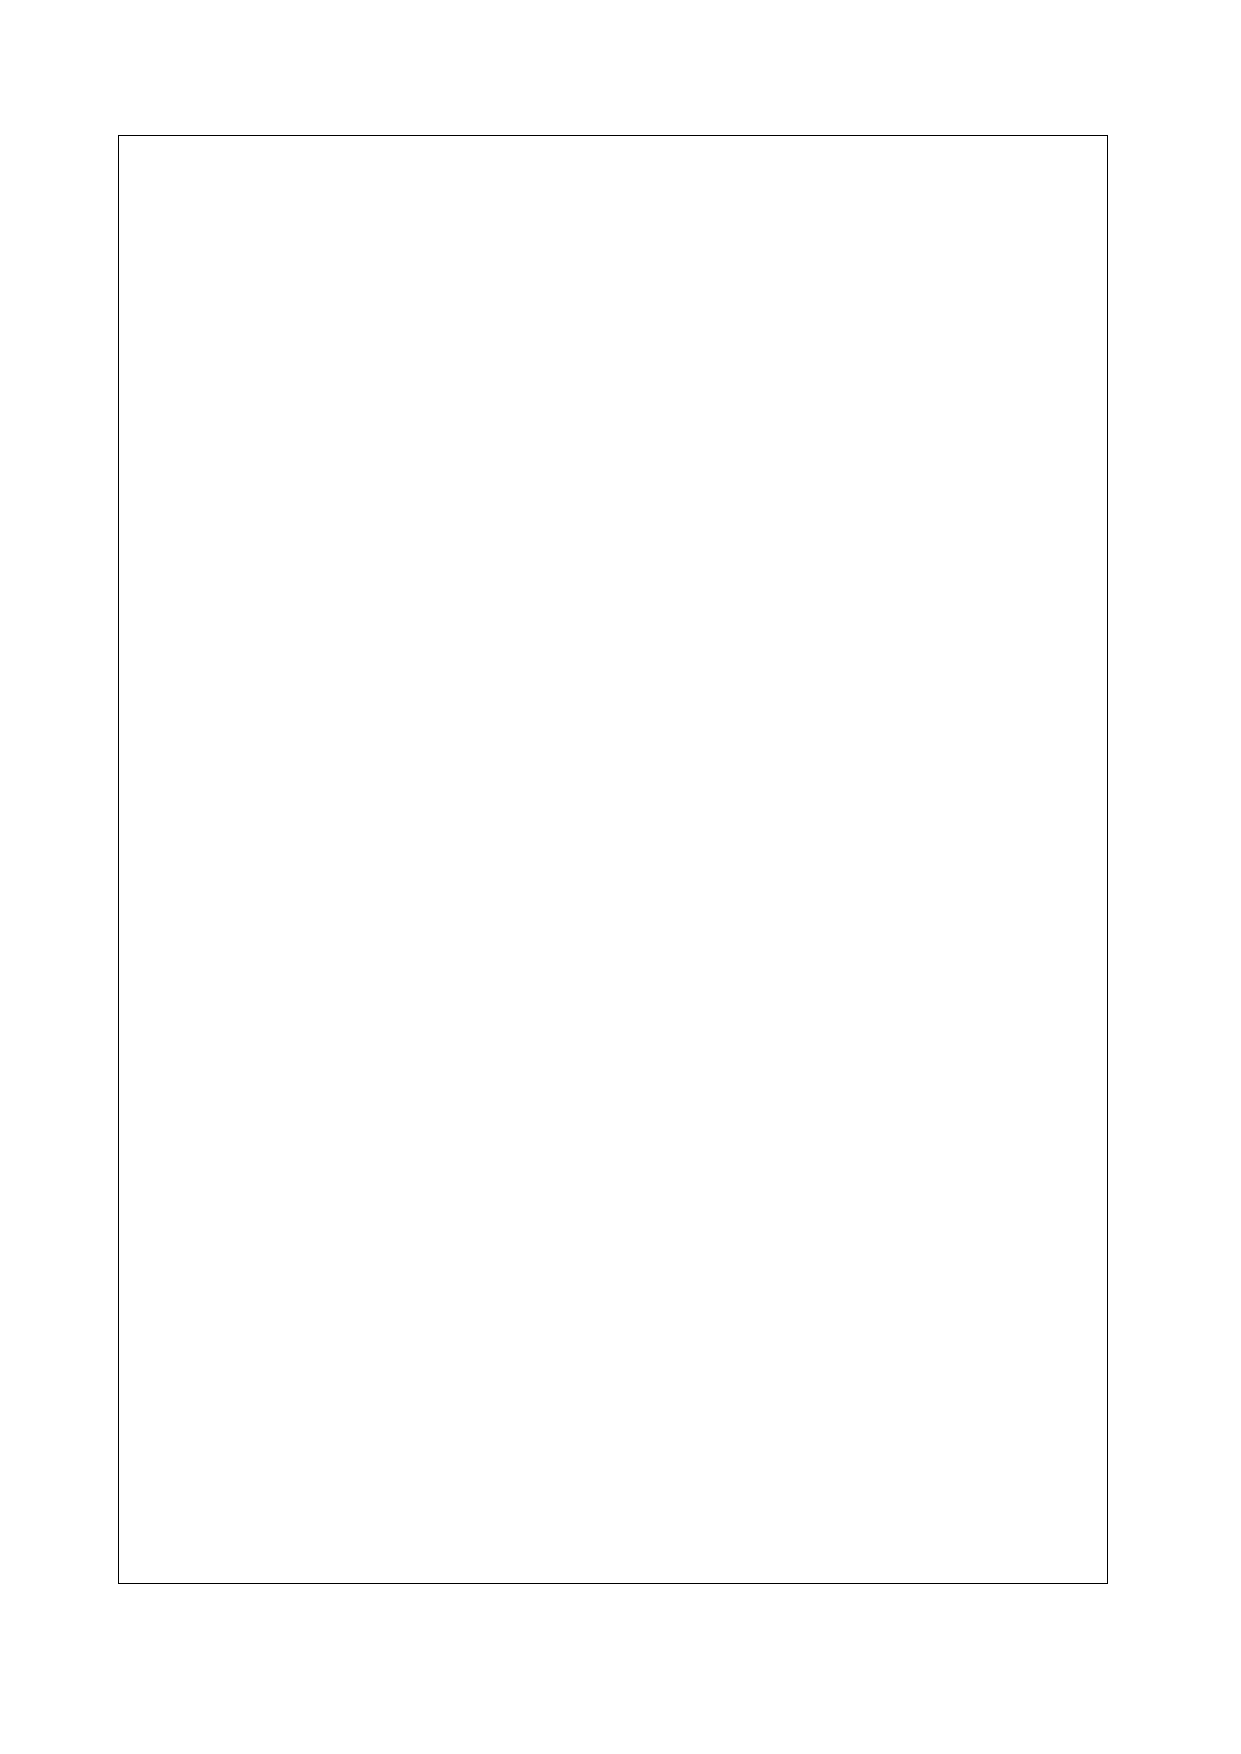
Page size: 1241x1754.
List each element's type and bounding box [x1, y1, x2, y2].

table_cell [119, 136, 1107, 1582]
